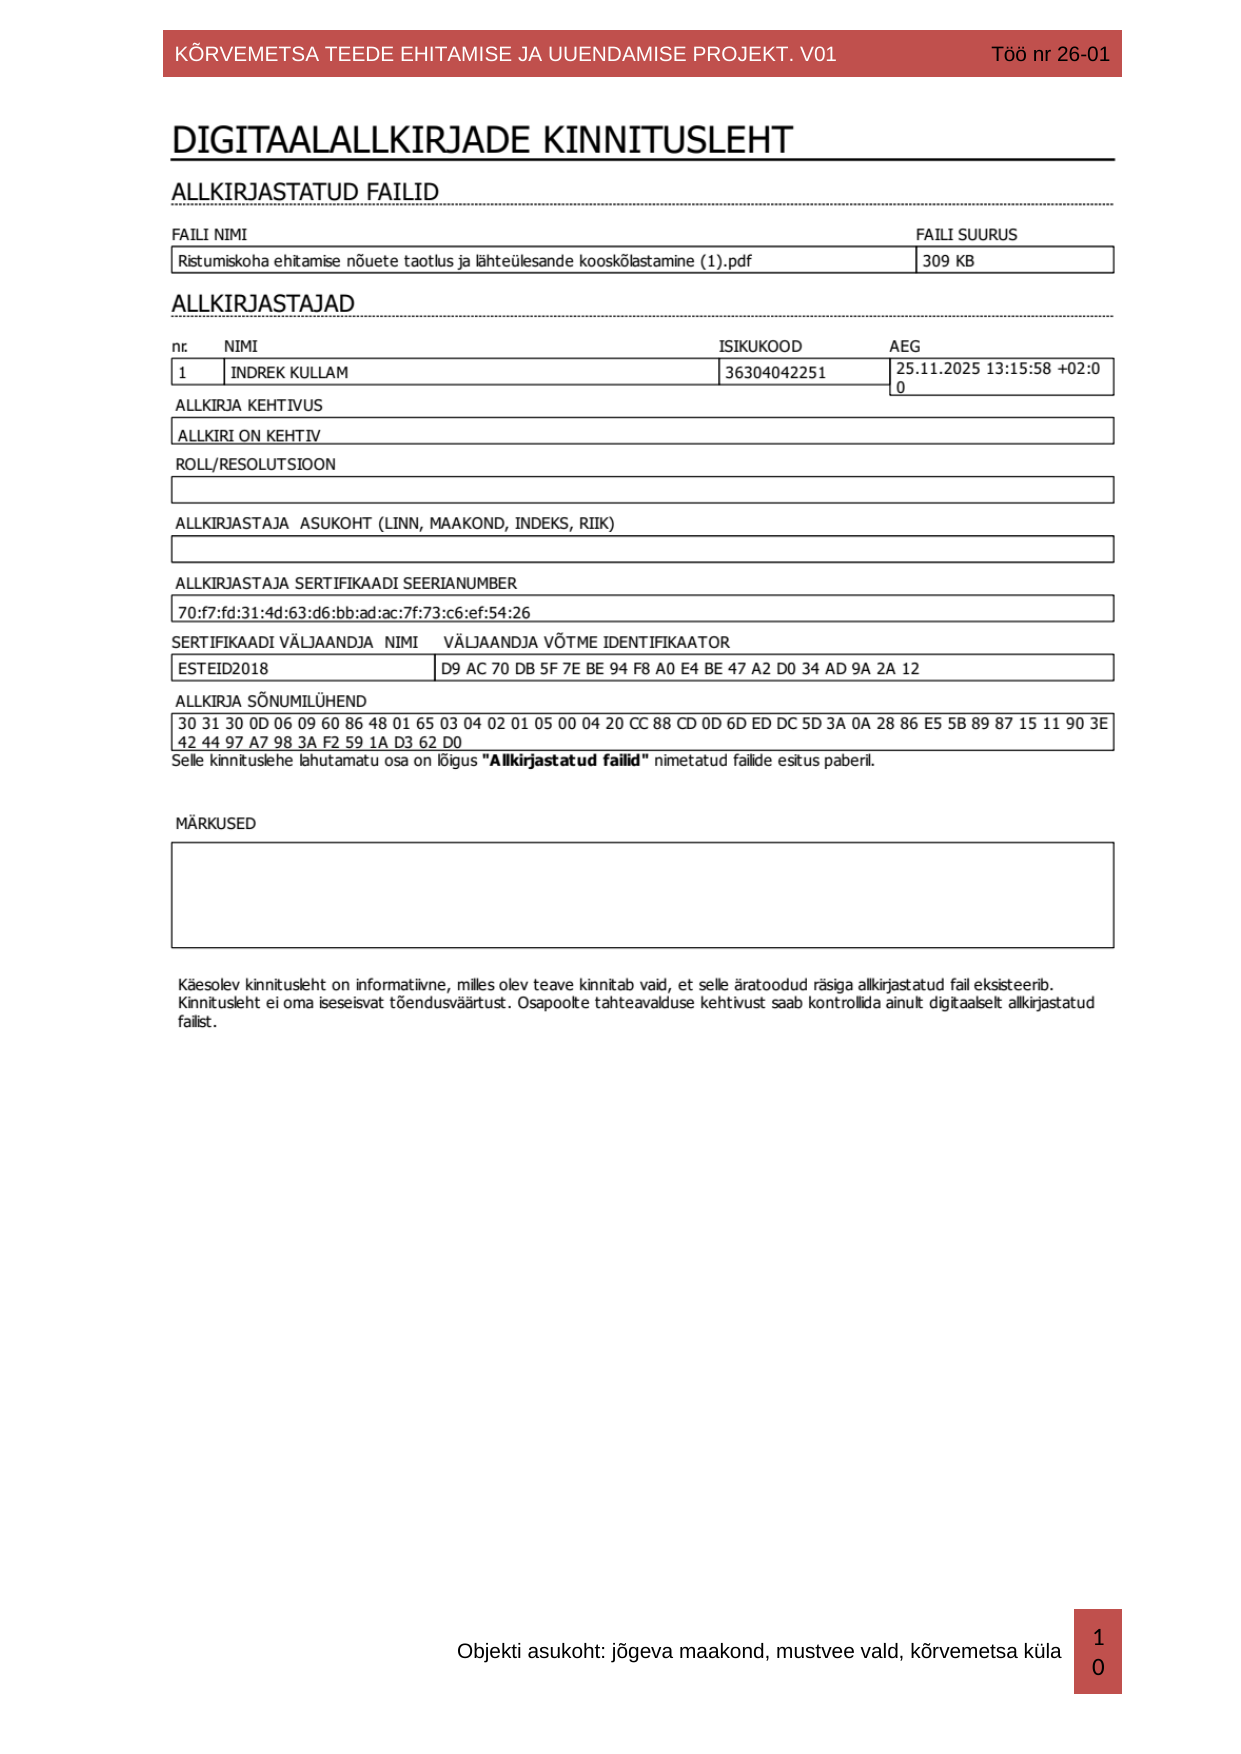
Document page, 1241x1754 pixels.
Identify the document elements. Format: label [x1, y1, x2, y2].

picture [162, 118, 1123, 1044]
